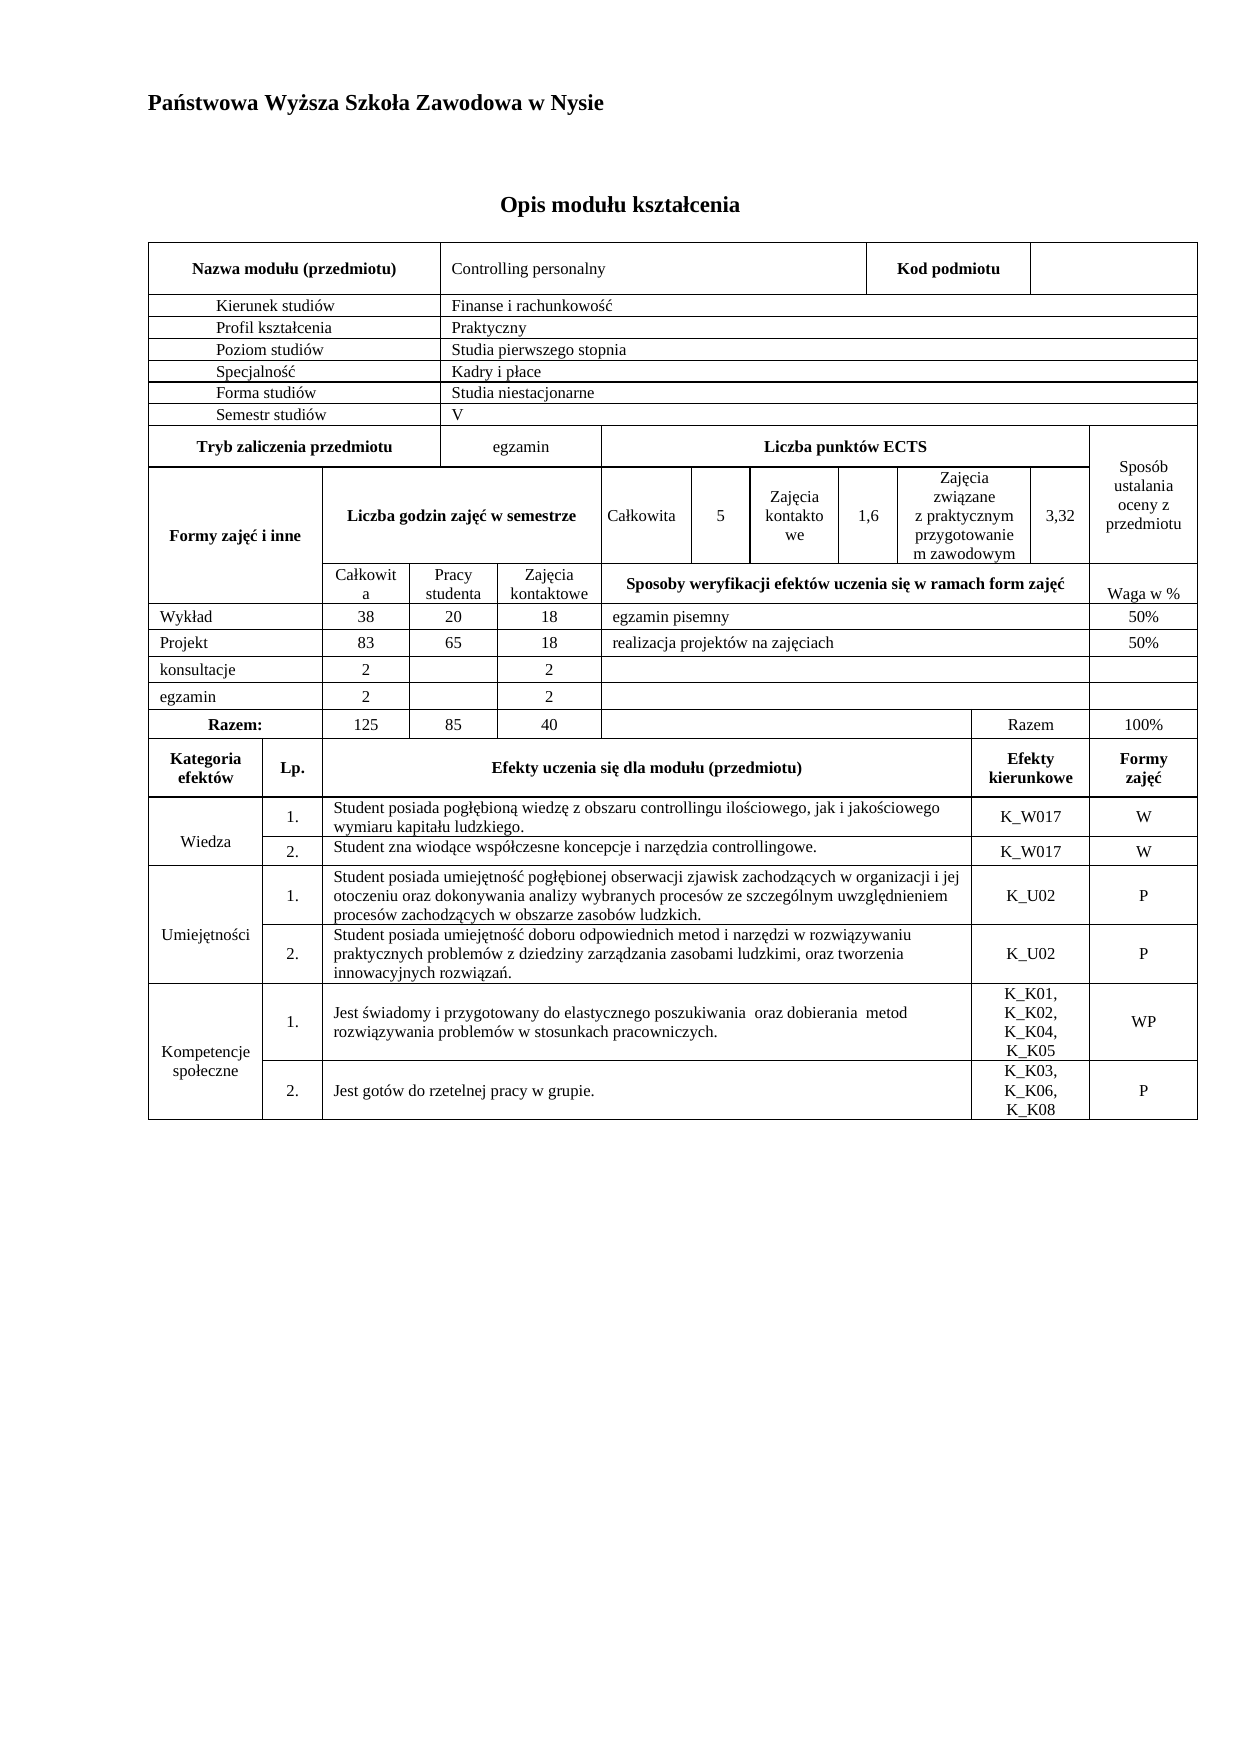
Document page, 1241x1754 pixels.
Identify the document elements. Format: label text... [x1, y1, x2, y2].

table_cell 2 [323, 683, 409, 709]
table_cell Wiedza [149, 798, 262, 865]
table_cell K_W017 [972, 798, 1089, 836]
table_cell 2 [498, 657, 601, 682]
table_cell 50% [1090, 630, 1197, 656]
table_cell egzamin [441, 426, 601, 466]
table_cell 2 [498, 683, 601, 709]
table_cell [1090, 683, 1197, 709]
table_cell 18 [498, 604, 601, 629]
table_cell 1. [263, 866, 322, 924]
table_cell Liczba godzin zajęć w semestrze [323, 468, 601, 563]
table_cell K_W017 [972, 837, 1089, 865]
table_cell 3,32 [1031, 468, 1089, 563]
table_cell Praktyczny [441, 317, 1197, 338]
table_cell Efekty uczenia się dla modułu (przedmiotu) [323, 739, 971, 796]
table_cell Kategoria efektów [149, 739, 262, 796]
text Państwowa Wyższa Szkoła Zawodowa w Nysie [148, 89, 1092, 115]
table_cell P [1090, 1061, 1197, 1119]
table_cell 83 [323, 630, 409, 656]
table_cell Jest świadomy i przygotowany do elastycznego poszukiwania oraz dobierania metod rozwiązywania problemów w stosunkach pracowniczych. [323, 984, 971, 1060]
table_cell Specjalność [149, 361, 440, 381]
table_cell Efekty kierunkowe [972, 739, 1089, 796]
table_cell Liczba punktów ECTS [602, 426, 1089, 466]
table_cell 1,6 [839, 468, 897, 563]
table_cell Zajęcia kontaktowe [498, 564, 601, 603]
table_cell K_U02 [972, 925, 1089, 982]
table_cell Zajęcia związane z praktycznym przygotowaniem zawodowym [898, 468, 1030, 563]
table_cell konsultacje [149, 657, 322, 682]
table_cell 38 [323, 604, 409, 629]
table_header Kod podmiotu [867, 243, 1030, 294]
table_cell Pracy studenta [410, 564, 497, 603]
table_cell Kierunek studiów [149, 295, 440, 316]
table_cell 2 [323, 657, 409, 682]
table_cell 65 [410, 630, 497, 656]
table_cell Lp. [263, 739, 322, 796]
table_header Controlling personalny [441, 243, 866, 294]
table_cell Forma studiów [149, 383, 440, 403]
table_cell 100% [1090, 710, 1197, 738]
table_cell [410, 683, 497, 709]
table_cell WP [1090, 984, 1197, 1060]
table_cell [602, 683, 1089, 709]
table_cell Razem: [149, 710, 322, 738]
table_cell K_K03, K_K06, K_K08 [972, 1061, 1089, 1119]
table_cell P [1090, 925, 1197, 982]
table_cell Finanse i rachunkowość [441, 295, 1197, 316]
table_cell Projekt [149, 630, 322, 656]
table_cell Semestr studiów [149, 404, 440, 425]
table_cell egzamin pisemny [602, 604, 1089, 629]
table_header Nazwa modułu (przedmiotu) [149, 243, 440, 294]
table_cell Jest gotów do rzetelnej pracy w grupie. [323, 1061, 971, 1119]
table_cell 18 [498, 630, 601, 656]
table_cell realizacja projektów na zajęciach [602, 630, 1089, 656]
table_cell V [441, 404, 1197, 425]
table_cell P [1090, 866, 1197, 924]
table_cell Zajęcia kontaktowe [751, 468, 838, 563]
table_cell W [1090, 798, 1197, 836]
table_header [1031, 243, 1197, 294]
table_cell Całkowita [602, 468, 691, 563]
table_cell Formy zajęć [1090, 739, 1197, 796]
table_cell Poziom studiów [149, 339, 440, 359]
table_cell 20 [410, 604, 497, 629]
table_cell [410, 657, 497, 682]
table_cell 85 [410, 710, 497, 738]
table_cell Waga w % [1090, 564, 1197, 603]
table_cell W [1090, 837, 1197, 865]
table_cell Całkowita [323, 564, 409, 603]
table_cell Wykład [149, 604, 322, 629]
table_cell K_U02 [972, 866, 1089, 924]
table_cell Student posiada umiejętność doboru odpowiednich metod i narzędzi w rozwiązywaniu praktycznych problemów z dziedziny zarządzania zasobami ludzkimi, oraz tworzenia innowacyjnych rozwiązań. [323, 925, 971, 982]
table_cell Kompetencje społeczne [149, 984, 262, 1119]
table_cell Kadry i płace [441, 361, 1197, 381]
table_cell [602, 657, 1089, 682]
table_cell [602, 710, 971, 738]
table_cell [1090, 657, 1197, 682]
table_cell 50% [1090, 604, 1197, 629]
table_cell Sposoby weryfikacji efektów uczenia się w ramach form zajęć [602, 564, 1089, 603]
table_cell 40 [498, 710, 601, 738]
table_cell Studia pierwszego stopnia [441, 339, 1197, 359]
text Opis modułu kształcenia [148, 191, 1092, 217]
table_cell 5 [692, 468, 749, 563]
table_cell Student posiada umiejętność pogłębionej obserwacji zjawisk zachodzących w organizacji i jej otoczeniu oraz dokonywania analizy wybranych procesów ze szczególnym uwzględnieniem procesów zachodzących w obszarze zasobów ludzkich. [323, 866, 971, 924]
table_cell Student posiada pogłębioną wiedzę z obszaru controllingu ilościowego, jak i jakościowego wymiaru kapitału ludzkiego. [323, 798, 971, 836]
table_cell Razem [972, 710, 1089, 738]
table_cell Student zna wiodące współczesne koncepcje i narzędzia controllingowe. [323, 837, 971, 865]
table_cell 2. [263, 925, 322, 982]
table_cell Umiejętności [149, 866, 262, 982]
table_cell 125 [323, 710, 409, 738]
table_cell Profil kształcenia [149, 317, 440, 338]
table_cell Studia niestacjonarne [441, 383, 1197, 403]
table_cell K_K01, K_K02, K_K04, K_K05 [972, 984, 1089, 1060]
table_cell Tryb zaliczenia przedmiotu [149, 426, 440, 466]
table_cell egzamin [149, 683, 322, 709]
table_cell Sposób ustalania oceny z przedmiotu [1090, 426, 1197, 563]
table_cell 2. [263, 1061, 322, 1119]
table_cell Formy zajęć i inne [149, 468, 322, 603]
table_cell 2. [263, 837, 322, 865]
table_cell 1. [263, 798, 322, 836]
table_cell 1. [263, 984, 322, 1060]
